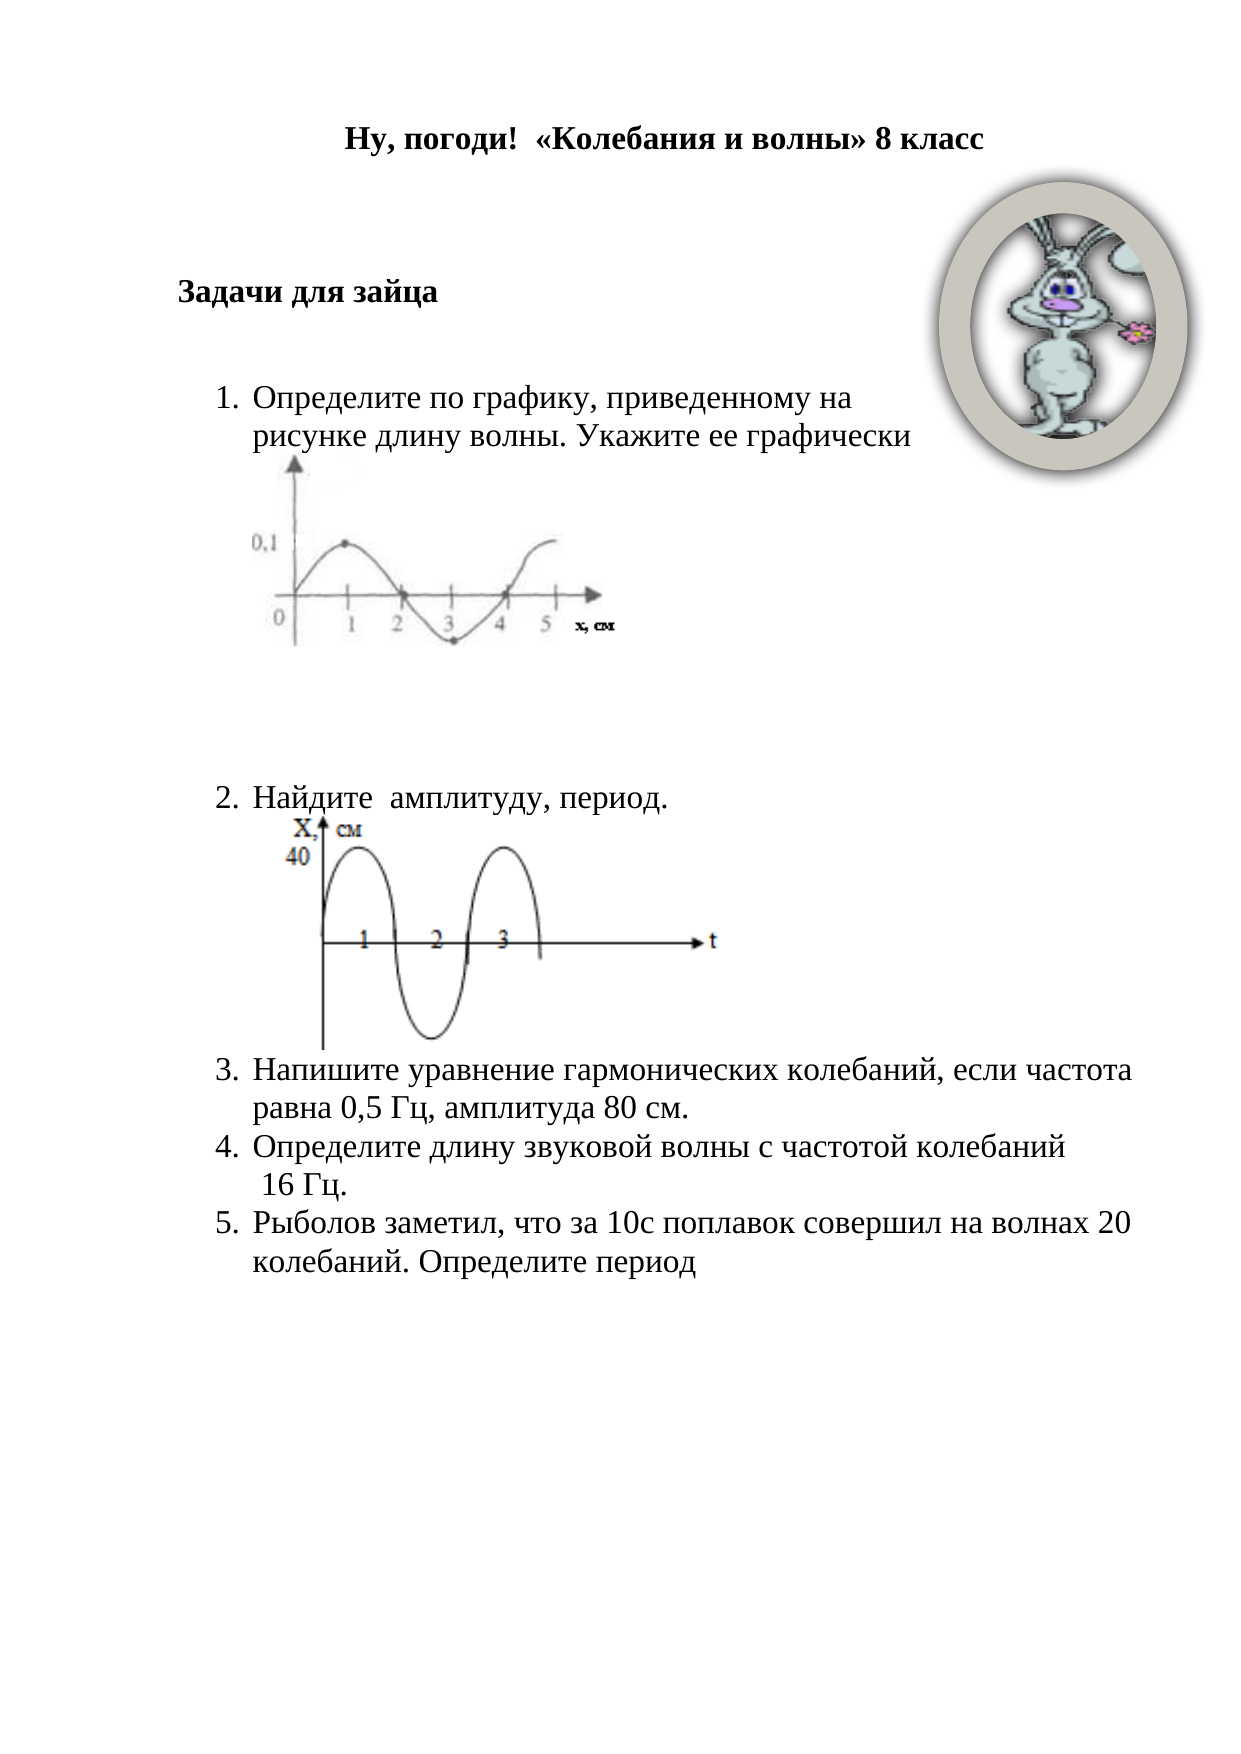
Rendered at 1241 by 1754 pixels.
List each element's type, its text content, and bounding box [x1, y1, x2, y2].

list Напишите уравнение гармонических колебаний, если частота равна 0,5 Гц, амплитуда 80 см. [215, 1049, 1152, 1126]
picture [252, 815, 718, 1050]
list Рыболов заметил, что за 10с поплавок совершил на волнах 20 колебаний. Определите период [215, 1203, 1152, 1279]
picture [971, 214, 1156, 439]
list Найдите амплитуду, период. [215, 777, 1152, 816]
list 16 Гц. [252, 1164, 1152, 1203]
text Ну, погоди! «Колебания и волны» 8 класс [177, 118, 1152, 156]
list Определите длину звуковой волны с частотой колебаний [215, 1126, 1152, 1164]
picture [252, 453, 632, 681]
text Задачи для зайца [177, 271, 932, 310]
list Определите по графику, приведенному на рисунке длину волны. Укажите ее графически [215, 377, 977, 454]
